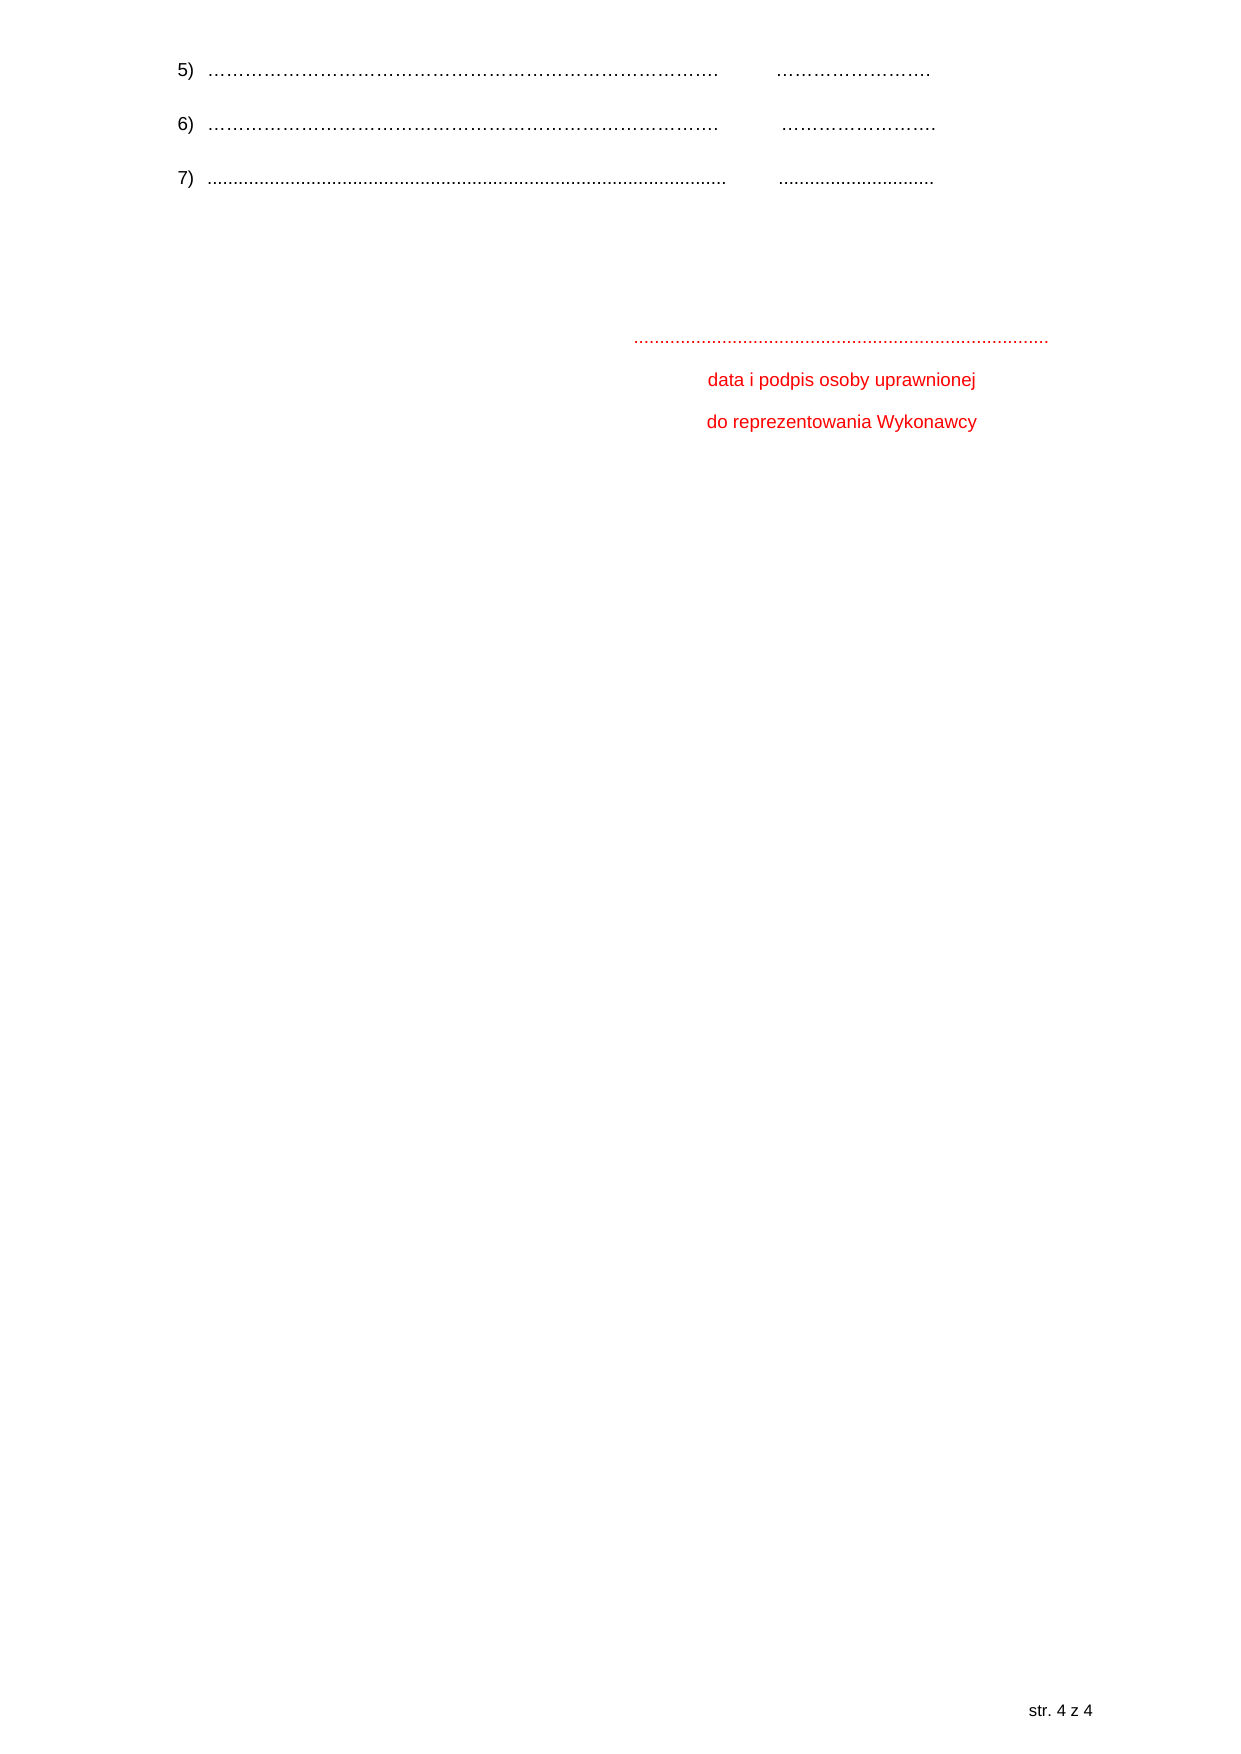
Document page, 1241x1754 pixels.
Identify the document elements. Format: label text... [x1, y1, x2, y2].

text data i podpis osoby uprawnionej [591, 368, 1093, 390]
list ………………………………………………………………………. ……………………. [177, 113, 1093, 134]
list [177, 167, 1093, 188]
text ................................................................................ [591, 326, 1093, 348]
text do reprezentowania Wykonawcy [591, 411, 1093, 432]
list ………………………………………………………………………. ……………………. [177, 59, 1093, 81]
